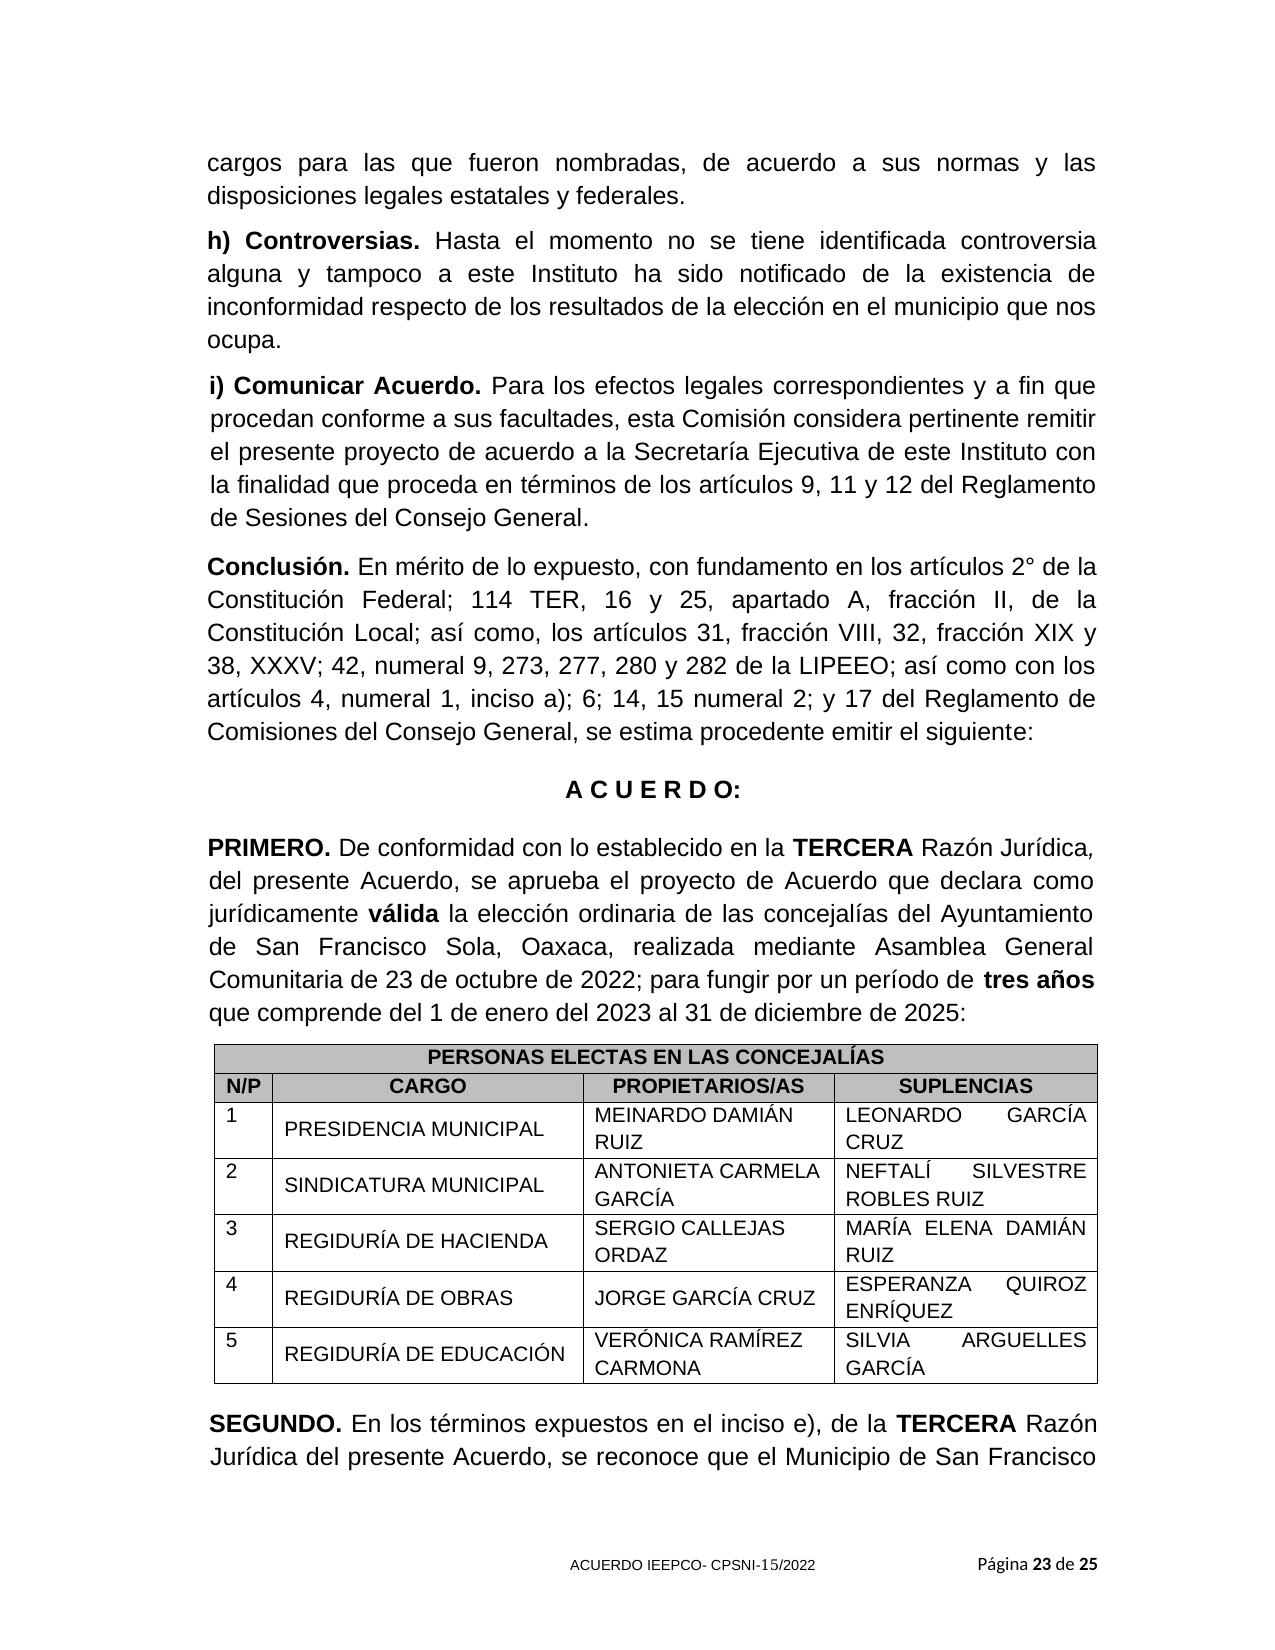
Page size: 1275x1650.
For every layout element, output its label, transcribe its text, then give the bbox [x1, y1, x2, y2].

table_cell REGIDURÍA DE OBRAS [273, 1272, 583, 1327]
text i) Comunicar Acuerdo. Para los efectos legales correspondientes y a fin que procedan conforme a sus facultades, esta Comisión considera pertinente remitir el presente proyecto de acuerdo a la Secretaría Ejecutiva de este Instituto con la finalidad que proceda en términos de los artículos 9, 11 y 12 del Reglamento de Sesiones del Consejo General. [209, 371, 1097, 532]
table_cell PROPIETARIOS/AS [584, 1074, 834, 1102]
table_cell JORGE GARCÍA CRUZ [584, 1272, 834, 1327]
table_cell 3 [215, 1215, 272, 1271]
table_cell REGIDURÍA DE EDUCACIÓN [273, 1328, 583, 1383]
table_cell MEINARDO DAMIÁN RUIZ [584, 1103, 834, 1158]
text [207, 148, 1098, 209]
text h) Controversias. Hasta el momento no se tiene identificada controversia alguna y tampoco a este Instituto ha sido notificado de la existencia de inconformidad respecto de los resultados de la elección en el municipio que nos ocupa. [207, 226, 1098, 354]
table_cell ANTONIETA CARMELA GARCÍA [584, 1159, 834, 1214]
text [209, 1409, 1098, 1471]
table_cell ESPERANZA QUIROZ ENRÍQUEZ [835, 1272, 1097, 1327]
table_cell SINDICATURA MUNICIPAL [273, 1159, 583, 1214]
table_cell SERGIO CALLEJAS ORDAZ [584, 1215, 834, 1271]
subtitle A C U E R D O: [308, 775, 998, 804]
table_cell REGIDURÍA DE HACIENDA [273, 1215, 583, 1271]
table_cell 4 [215, 1272, 272, 1327]
table_cell SUPLENCIAS [835, 1074, 1097, 1102]
table_header PERSONAS ELECTAS EN LAS CONCEJALÍAS [215, 1045, 1097, 1073]
table_cell MARÍA ELENA DAMIÁN RUIZ [835, 1215, 1097, 1271]
table_cell 1 [215, 1103, 272, 1158]
text PRIMERO. De conformidad con lo establecido en la TERCERA Razón Jurídica, del presente Acuerdo, se aprueba el proyecto de Acuerdo que declara como jurídicamente válida la elección ordinaria de las concejalías del Ayuntamiento de San Francisco Sola, Oaxaca, realizada mediante Asamblea General Comunitaria de 23 de octubre de 2022; para fungir por un período de tres años que comprende del 1 de enero del 2023 al 31 de diciembre de 2025: [207, 833, 1095, 1027]
table_cell LEONARDO GARCÍA CRUZ [835, 1103, 1097, 1158]
table_cell CARGO [273, 1074, 583, 1102]
table_cell SILVIA ARGUELLES GARCÍA [835, 1328, 1097, 1383]
text Conclusión. En mérito de lo expuesto, con fundamento en los artículos 2° de la Constitución Federal; 114 TER, 16 y 25, apartado A, fracción II, de la Constitución Local; así como, los artículos 31, fracción VIII, 32, fracción XIX y 38, XXXV; 42, numeral 9, 273, 277, 280 y 282 de la LIPEEO; así como con los artículos 4, numeral 1, inciso a); 6; 14, 15 numeral 2; y 17 del Reglamento de Comisiones del Consejo General, se estima procedente emitir el siguiente: [207, 552, 1098, 746]
table_cell NEFTALÍ SILVESTRE ROBLES RUIZ [835, 1159, 1097, 1214]
table_cell VERÓNICA RAMÍREZ CARMONA [584, 1328, 834, 1383]
table_cell 5 [215, 1328, 272, 1383]
table_cell PRESIDENCIA MUNICIPAL [273, 1103, 583, 1158]
table_cell 2 [215, 1159, 272, 1214]
table_cell N/P [215, 1074, 272, 1102]
